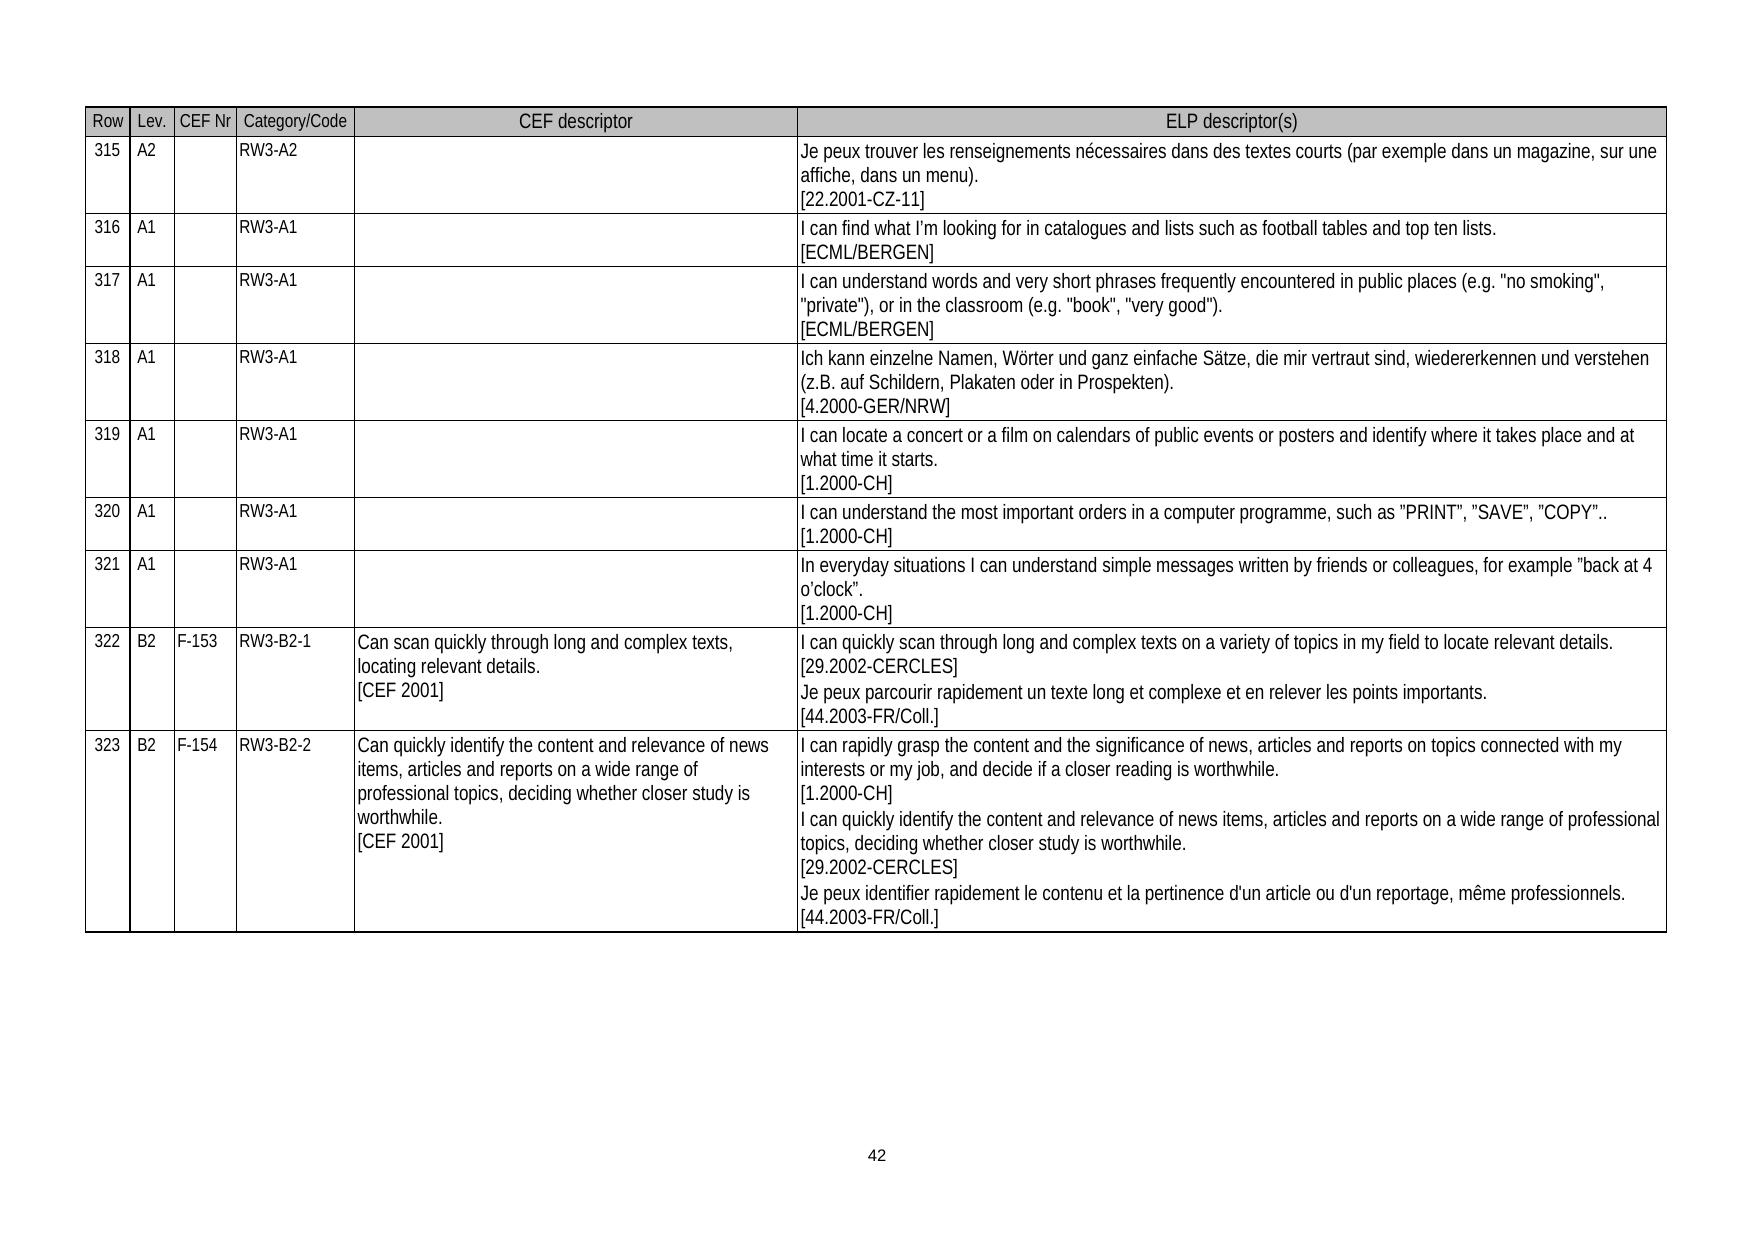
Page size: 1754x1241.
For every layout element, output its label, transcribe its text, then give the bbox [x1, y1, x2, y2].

table_cell [175, 344, 236, 420]
table_cell RW3-A1 [237, 421, 354, 497]
table_cell B2 [131, 731, 174, 931]
table_cell 319 [86, 421, 129, 497]
table_cell A1 [131, 498, 174, 550]
table_header Lev. [131, 108, 174, 136]
table_cell A1 [131, 344, 174, 420]
table_cell [175, 267, 236, 343]
table_header ELP descriptor(s) [798, 108, 1666, 136]
table_cell RW3-A2 [237, 137, 354, 213]
table_cell [175, 551, 236, 627]
table_cell 317 [86, 267, 129, 343]
table_cell 322 [86, 628, 129, 730]
table_cell RW3-B2-2 [237, 731, 354, 931]
table_cell RW3-A1 [237, 267, 354, 343]
table_cell 318 [86, 344, 129, 420]
table_cell RW3-A1 [237, 498, 354, 550]
table_cell [355, 137, 797, 213]
table_cell I can locate a concert or a film on calendars of public events or posters and identify where it takes place and at what time it starts. [1.2000-CH] [798, 421, 1666, 497]
table_cell RW3-B2-1 [237, 628, 354, 730]
table_cell I can rapidly grasp the content and the significance of news, articles and reports on topics connected with my interests or my job, and decide if a closer reading is worthwhile. [1.2000-CH] I can quickly identify the content and relevance of news items, articles and reports on a wide range of professional topics, deciding whether closer study is worthwhile. [29.2002-CERCLES] Je peux identifier rapidement le contenu et la pertinence d'un article ou d'un reportage, même professionnels. [44.2003-FR/Coll.] [798, 731, 1666, 931]
table_cell In everyday situations I can understand simple messages written by friends or colleagues, for example ”back at 4 o’clock”. [1.2000-CH] [798, 551, 1666, 627]
table_cell I can understand the most important orders in a computer programme, such as ”PRINT”, ”SAVE”, ”COPY”.. [1.2000-CH] [798, 498, 1666, 550]
table_cell [355, 498, 797, 550]
table_cell Can scan quickly through long and complex texts, locating relevant details. [CEF 2001] [355, 628, 797, 730]
table_cell Je peux trouver les renseignements nécessaires dans des textes courts (par exemple dans un magazine, sur une affiche, dans un menu). [22.2001-CZ-11] [798, 137, 1666, 213]
table_cell B2 [131, 628, 174, 730]
table_header CEF descriptor [355, 108, 797, 136]
table_cell [175, 214, 236, 266]
table_cell 323 [86, 731, 129, 931]
table_cell A1 [131, 267, 174, 343]
table_cell 320 [86, 498, 129, 550]
table_header Row [86, 108, 129, 136]
table_cell I can understand words and very short phrases frequently encountered in public places (e.g. "no smoking", "private"), or in the classroom (e.g. "book", "very good"). [ECML/BERGEN] [798, 267, 1666, 343]
table_cell 315 [86, 137, 129, 213]
table_cell I can quickly scan through long and complex texts on a variety of topics in my field to locate relevant details. [29.2002-CERCLES] Je peux parcourir rapidement un texte long et complexe et en relever les points importants. [44.2003-FR/Coll.] [798, 628, 1666, 730]
table_cell F-154 [175, 731, 236, 931]
table_cell [355, 267, 797, 343]
table_cell [175, 137, 236, 213]
table_header CEF Nr [175, 108, 236, 136]
table_cell Ich kann einzelne Namen, Wörter und ganz einfache Sätze, die mir vertraut sind, wiedererkennen und verstehen (z.B. auf Schildern, Plakaten oder in Prospekten). [4.2000-GER/NRW] [798, 344, 1666, 420]
table_cell A1 [131, 421, 174, 497]
table_cell I can find what I’m looking for in catalogues and lists such as football tables and top ten lists. [ECML/BERGEN] [798, 214, 1666, 266]
table_cell RW3-A1 [237, 344, 354, 420]
table_cell A1 [131, 214, 174, 266]
table_cell A1 [131, 551, 174, 627]
table_cell A2 [131, 137, 174, 213]
table_cell [175, 421, 236, 497]
table_cell [355, 421, 797, 497]
table_cell 316 [86, 214, 129, 266]
table_header Category/Code [237, 108, 354, 136]
table_cell 321 [86, 551, 129, 627]
table_cell [175, 498, 236, 550]
table_cell [355, 551, 797, 627]
table_cell [355, 214, 797, 266]
table_cell F-153 [175, 628, 236, 730]
table_cell RW3-A1 [237, 214, 354, 266]
table_cell RW3-A1 [237, 551, 354, 627]
table_cell [355, 344, 797, 420]
table_cell Can quickly identify the content and relevance of news items, articles and reports on a wide range of professional topics, deciding whether closer study is worthwhile. [CEF 2001] [355, 731, 797, 931]
